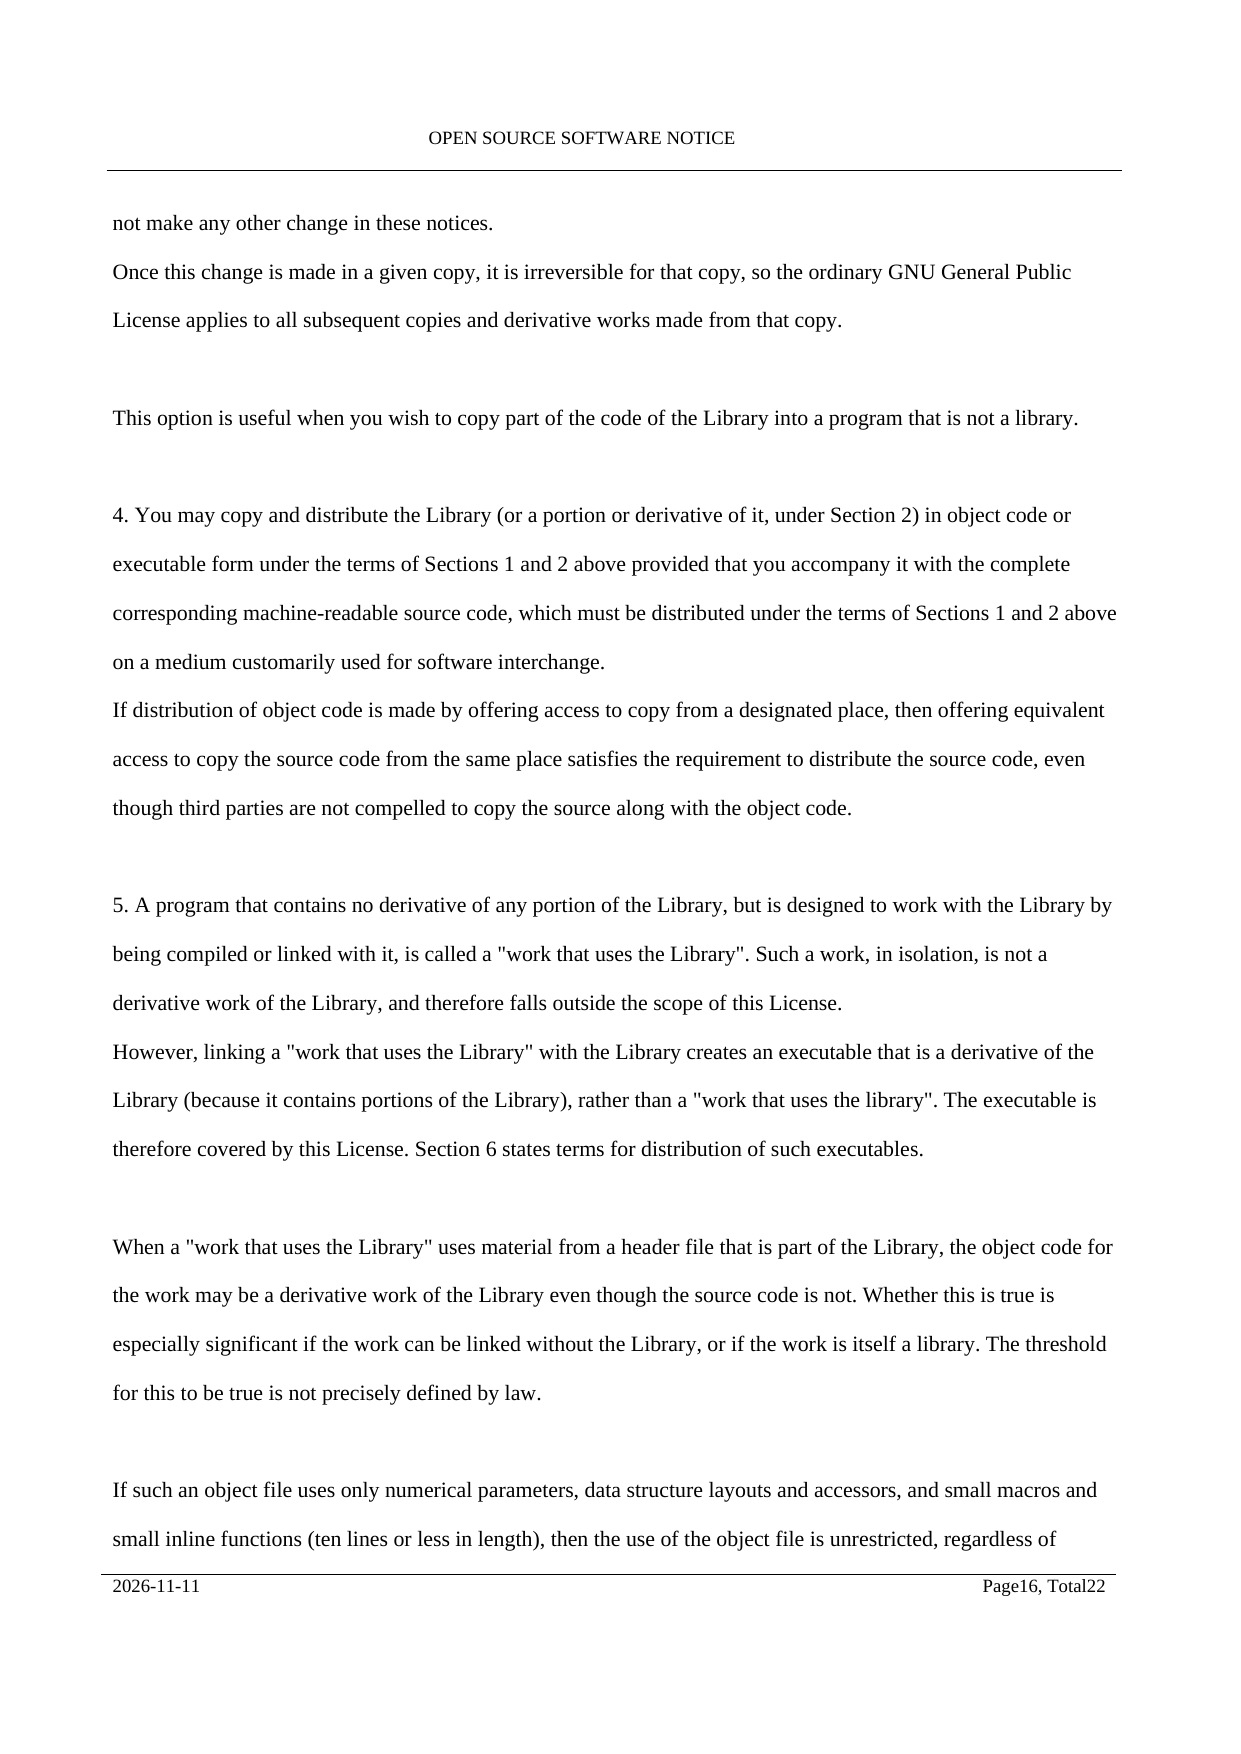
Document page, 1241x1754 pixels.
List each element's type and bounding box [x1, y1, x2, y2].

text [112, 206, 1128, 1555]
